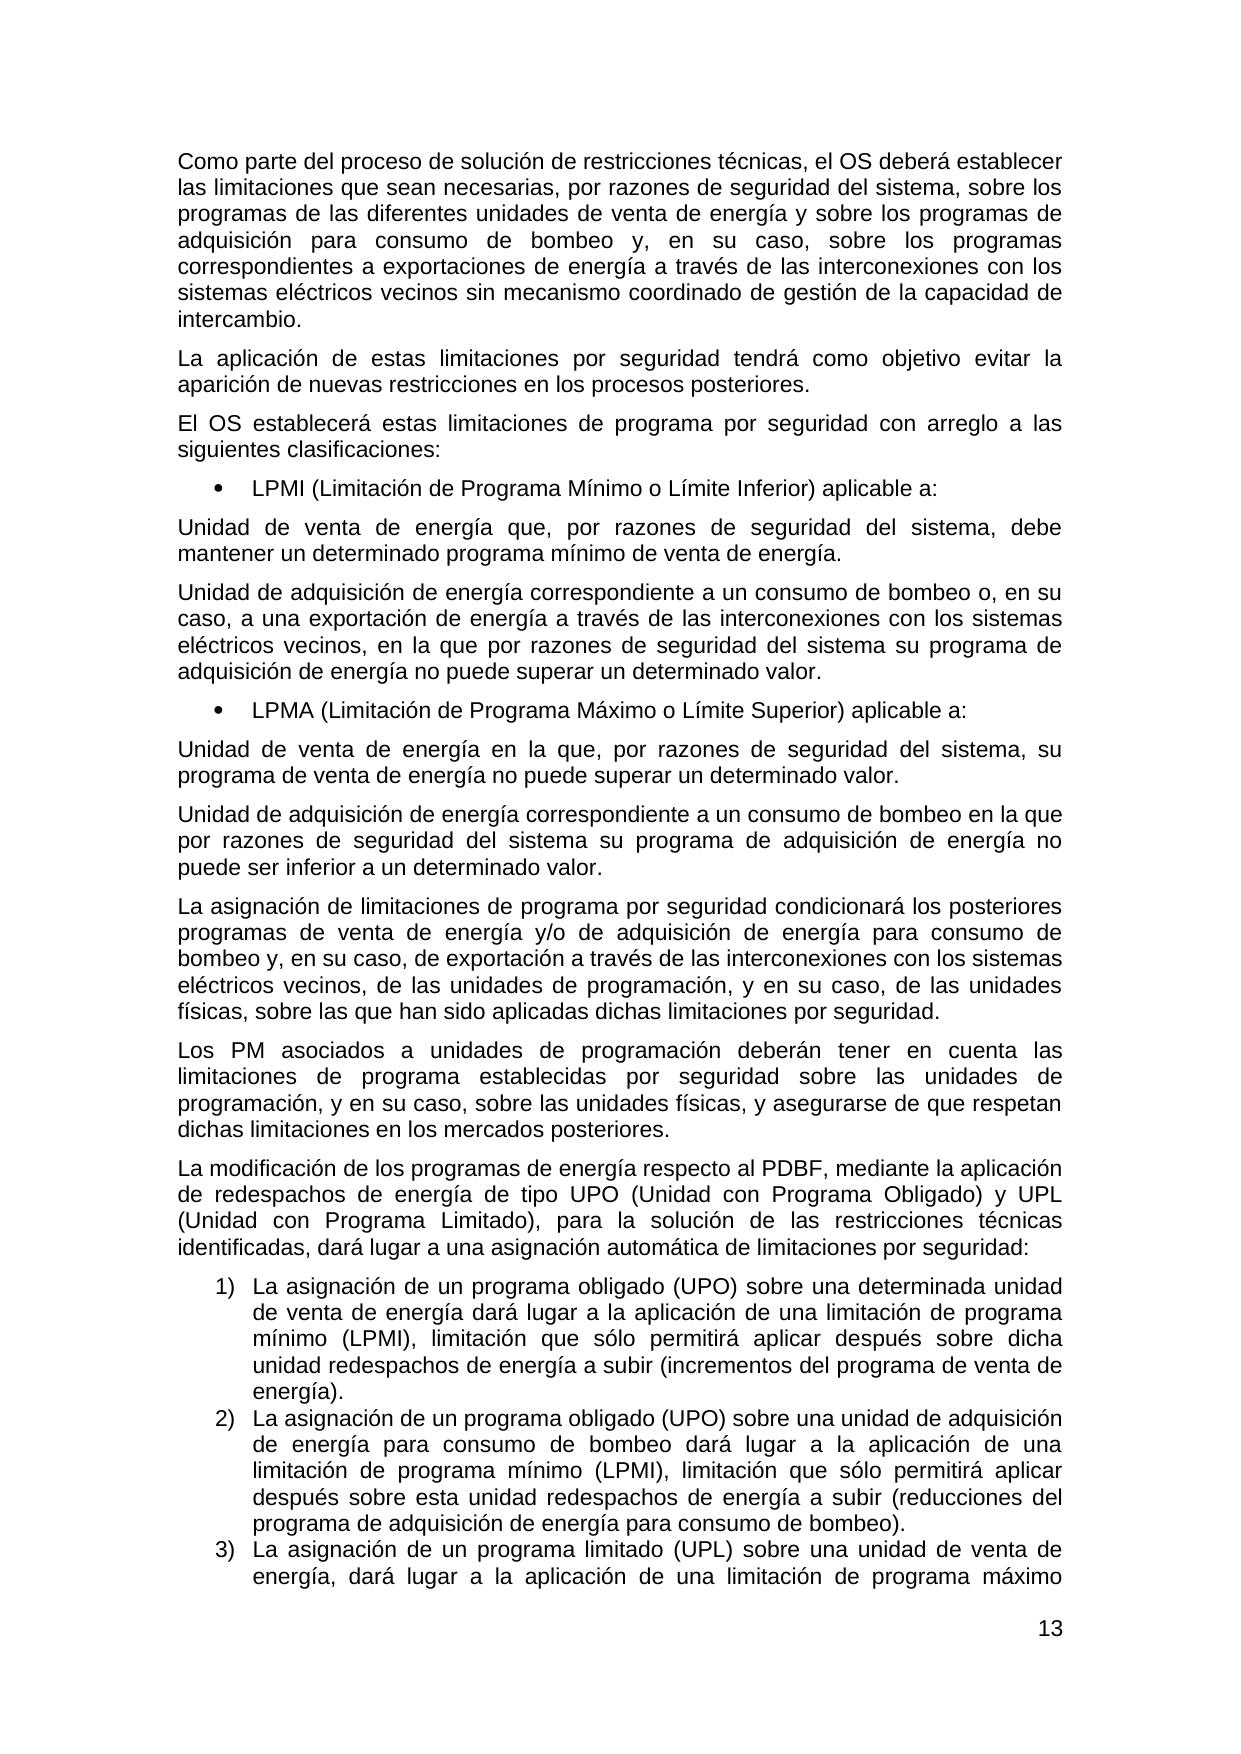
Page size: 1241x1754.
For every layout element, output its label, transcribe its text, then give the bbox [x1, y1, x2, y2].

text Unidad de adquisición de energía correspondiente a un consumo de bombeo en la que por razones de seguridad del sistema su programa de adquisición de energía no puede ser inferior a un determinado valor. [177, 801, 1063, 880]
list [215, 1536, 1063, 1589]
text Como parte del proceso de solución de restricciones técnicas, el OS deberá establecer las limitaciones que sean necesarias, por razones de seguridad del sistema, sobre los programas de las diferentes unidades de venta de energía y sobre los programas de adquisición para consumo de bombeo y, en su caso, sobre los programas correspondientes a exportaciones de energía a través de las interconexiones con los sistemas eléctricos vecinos sin mecanismo coordinado de gestión de la capacidad de intercambio. [177, 148, 1063, 332]
text Unidad de adquisición de energía correspondiente a un consumo de bombeo o, en su caso, a una exportación de energía a través de las interconexiones con los sistemas eléctricos vecinos, en la que por razones de seguridad del sistema su programa de adquisición de energía no puede superar un determinado valor. [177, 579, 1063, 684]
text La asignación de limitaciones de programa por seguridad condicionará los posteriores programas de venta de energía y/o de adquisición de energía para consumo de bombeo y, en su caso, de exportación a través de las interconexiones con los sistemas eléctricos vecinos, de las unidades de programación, y en su caso, de las unidades físicas, sobre las que han sido aplicadas dichas limitaciones por seguridad. [177, 893, 1063, 1024]
text Unidad de venta de energía que, por razones de seguridad del sistema, debe mantener un determinado programa mínimo de venta de energía. [177, 514, 1063, 567]
text Unidad de venta de energía en la que, por razones de seguridad del sistema, su programa de venta de energía no puede superar un determinado valor. [177, 736, 1063, 788]
text Los PM asociados a unidades de programación deberán tener en cuenta las limitaciones de programa establecidas por seguridad sobre las unidades de programación, y en su caso, sobre las unidades físicas, y asegurarse de que respetan dichas limitaciones en los mercados posteriores. [177, 1037, 1063, 1142]
list La asignación de un programa obligado (UPO) sobre una unidad de adquisición de energía para consumo de bombeo dará lugar a la aplicación de una limitación de programa mínimo (LPMI), limitación que sólo permitirá aplicar después sobre esta unidad redespachos de energía a subir (reducciones del programa de adquisición de energía para consumo de bombeo). [215, 1404, 1063, 1536]
list LPMI (Limitación de Programa Mínimo o Límite Inferior) aplicable a: [214, 475, 1063, 501]
text La modificación de los programas de energía respecto al PDBF, mediante la aplicación de redespachos de energía de tipo UPO (Unidad con Programa Obligado) y UPL (Unidad con Programa Limitado), para la solución de las restricciones técnicas identificadas, dará lugar a una asignación automática de limitaciones por seguridad: [177, 1155, 1063, 1260]
list LPMA (Limitación de Programa Máximo o Límite Superior) aplicable a: [214, 697, 1063, 723]
text El OS establecerá estas limitaciones de programa por seguridad con arreglo a las siguientes clasificaciones: [177, 410, 1063, 462]
text La aplicación de estas limitaciones por seguridad tendrá como objetivo evitar la aparición de nuevas restricciones en los procesos posteriores. [177, 344, 1063, 397]
list La asignación de un programa obligado (UPO) sobre una determinada unidad de venta de energía dará lugar a la aplicación de una limitación de programa mínimo (LPMI), limitación que sólo permitirá aplicar después sobre dicha unidad redespachos de energía a subir (incrementos del programa de venta de energía). [215, 1273, 1063, 1404]
